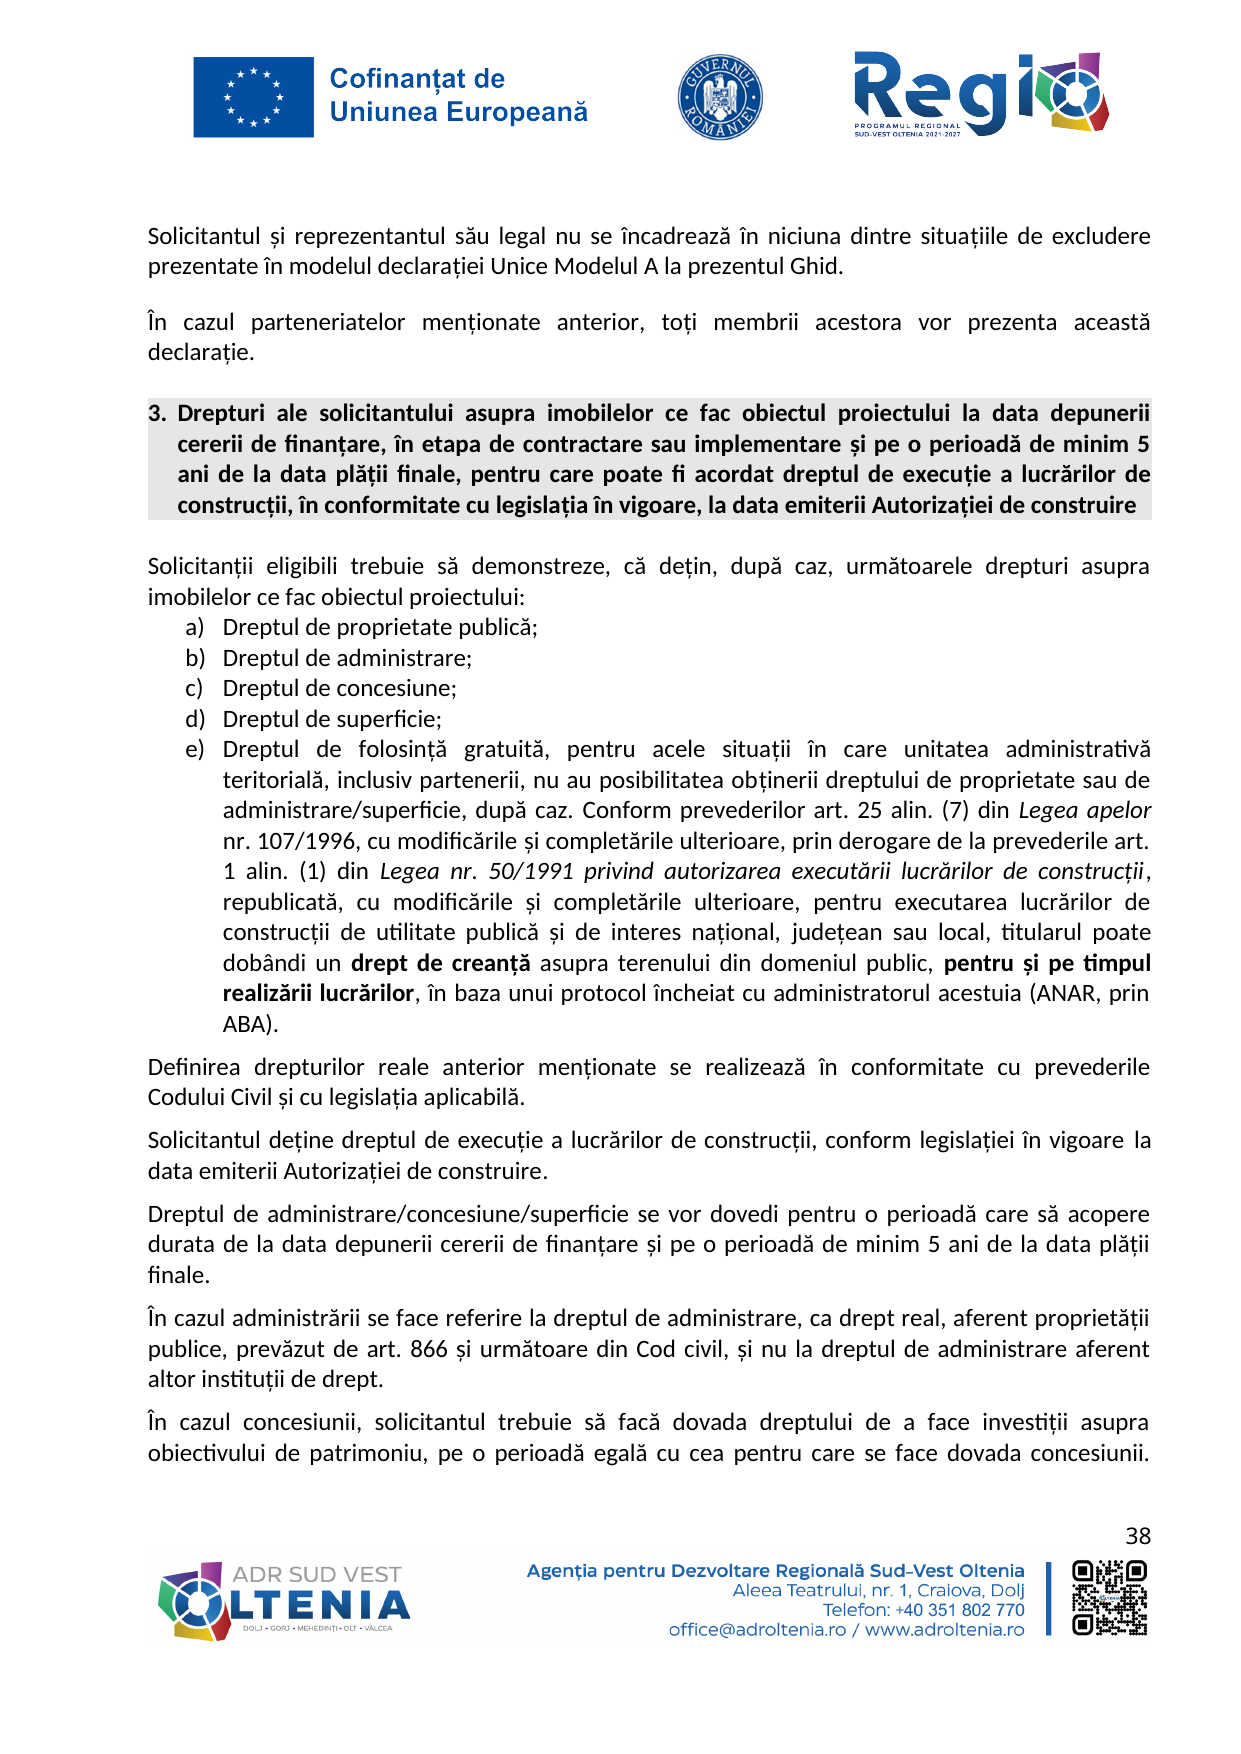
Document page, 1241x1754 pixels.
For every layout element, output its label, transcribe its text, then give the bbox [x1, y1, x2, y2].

picture [852, 50, 1111, 139]
list Dreptul de folosință gratuită, pentru acele situații în care unitatea administrativă teritorială, inclusiv partenerii, nu au posibilitatea obținerii dreptului de proprietate sau de administrare/superficie, după caz. Conform prevederilor art. 25 alin. (7) din Legea apelor nr. 107/1996, cu modificările și completările ulterioare, prin derogare de la prevederile art. 1 alin. (1) din Legea nr. 50/1991 privind autorizarea executării lucrărilor de construcţii, republicată, cu modificările şi completările ulterioare, pentru executarea lucrărilor de construcţii de utilitate publică şi de interes naţional, judeţean sau local, titularul poate dobândi un drept de creanţă asupra terenului din domeniul public, pentru şi pe timpul realizării lucrărilor, în baza unui protocol încheiat cu administratorul acestuia (ANAR, prin ABA). [185, 733, 1152, 1038]
list Dreptul de concesiune; [185, 672, 1152, 703]
text Dreptul de administrare/concesiune/superficie se vor dovedi pentru o perioadă care să acopere durata de la data depunerii cererii de finanţare şi pe o perioadă de minim 5 ani de la data plăţii finale. [148, 1198, 1152, 1290]
list Dreptul de proprietate publică; [185, 611, 1152, 642]
text Definirea drepturilor reale anterior menţionate se realizează în conformitate cu prevederile Codului Civil și cu legislația aplicabilă. [148, 1051, 1152, 1112]
picture [674, 52, 768, 142]
list Dreptul de administrare; [185, 642, 1152, 672]
text Solicitanţii eligibili trebuie să demonstreze, că deţin, după caz, următoarele drepturi asupra imobilelor ce fac obiectul proiectului: [148, 550, 1152, 611]
text În cazul administrării se face referire la dreptul de administrare, ca drept real, aferent proprietăţii publice, prevăzut de art. 866 şi următoare din Cod civil, şi nu la dreptul de administrare aferent altor instituţii de drept. [148, 1302, 1152, 1394]
list Drepturi ale solicitantului asupra imobilelor ce fac obiectul proiectului la data depunerii cererii de finanţare, în etapa de contractare sau implementare şi pe o perioadă de minim 5 ani de la data plății finale, pentru care poate fi acordat dreptul de execuţie a lucrărilor de construcţii, în conformitate cu legislaţia în vigoare, la data emiterii Autorizaţiei de construire [148, 398, 1152, 520]
picture [148, 1551, 1152, 1648]
list Dreptul de superficie; [185, 703, 1152, 733]
text În cazul parteneriatelor menționate anterior, toți membrii acestora vor prezenta această declarație. [148, 306, 1152, 367]
picture [188, 52, 590, 141]
text Solicitantul deţine dreptul de execuţie a lucrărilor de construcţii, conform legislaţiei în vigoare la data emiterii Autorizaţiei de construire. [148, 1124, 1152, 1186]
text Solicitantul și reprezentantul său legal nu se încadrează în niciuna dintre situațiile de excludere prezentate în modelul declarației Unice Modelul A la prezentul Ghid. [148, 220, 1152, 281]
